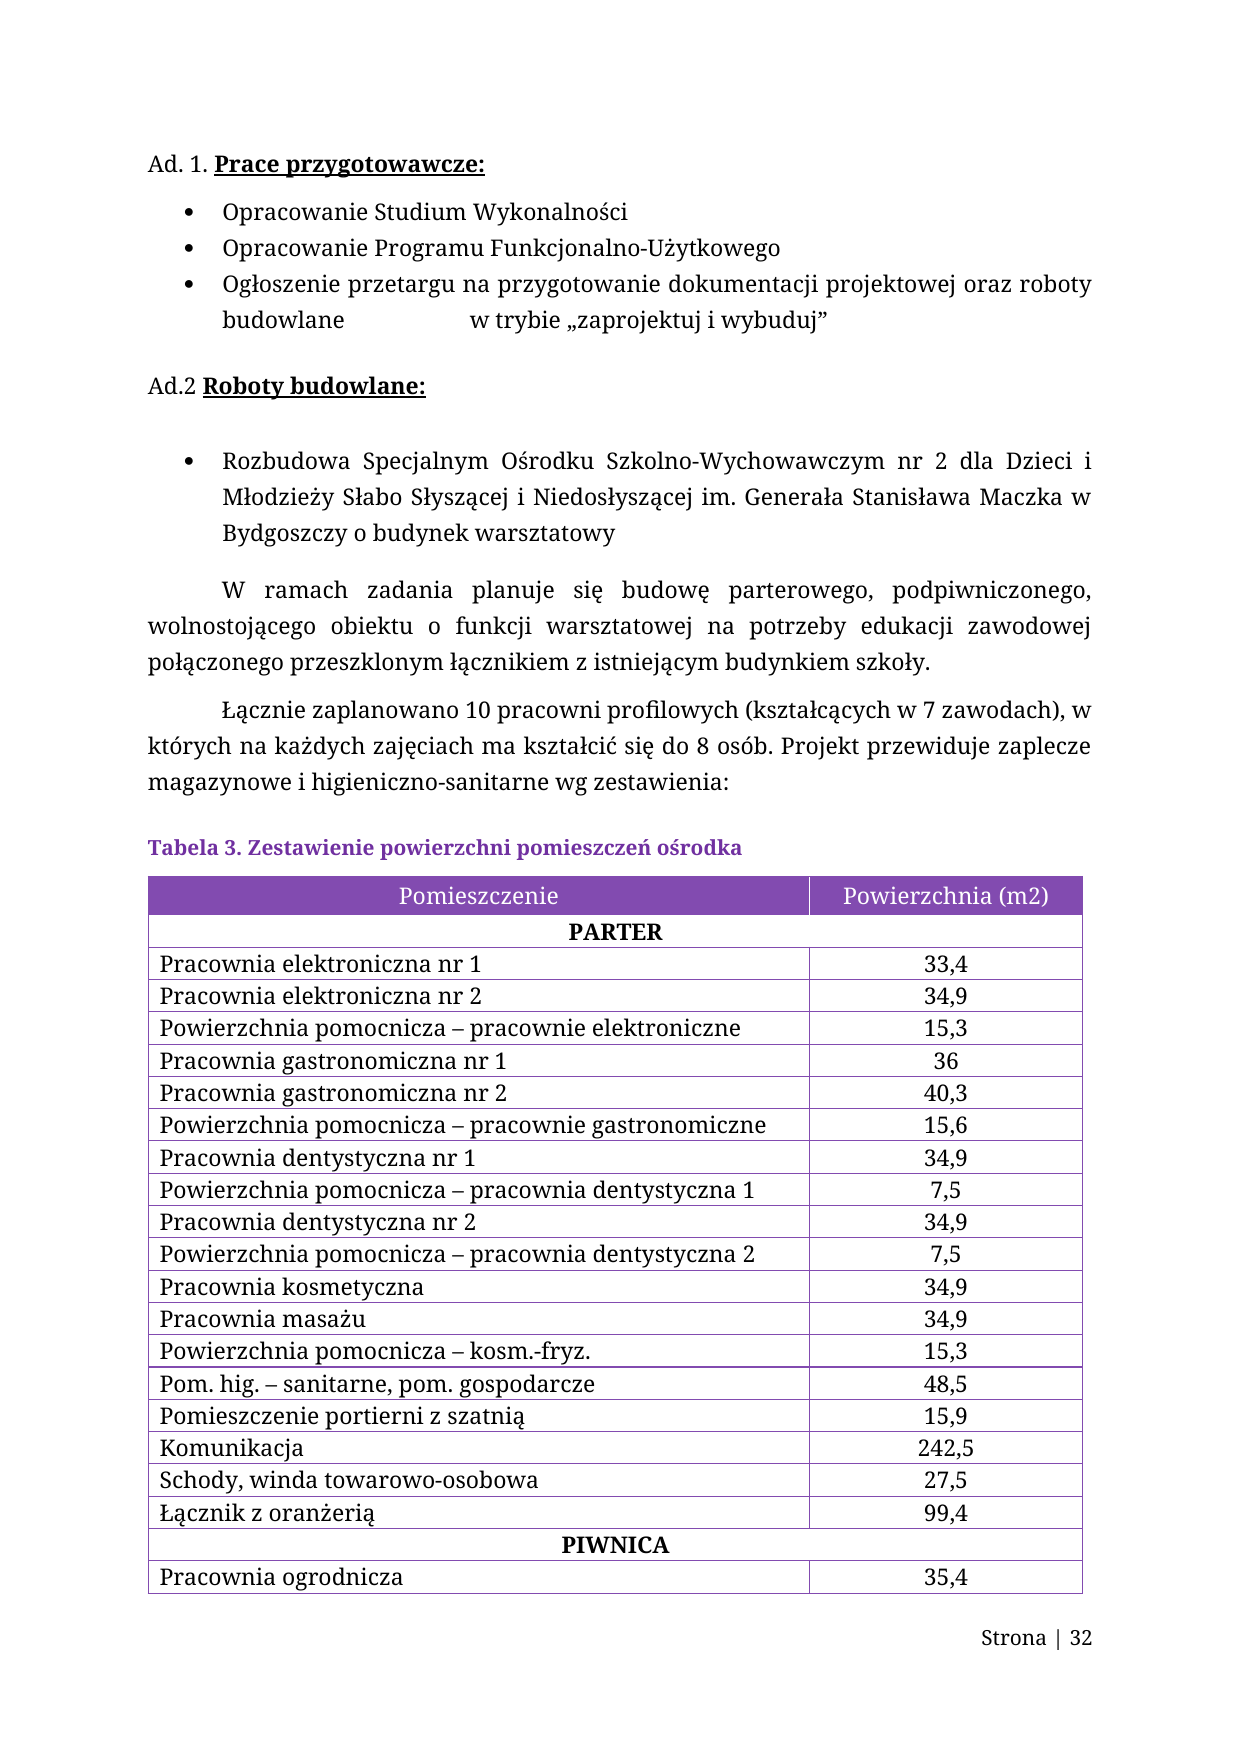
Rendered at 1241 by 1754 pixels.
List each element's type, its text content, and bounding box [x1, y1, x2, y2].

list Rozbudowa Specjalnym Ośrodku Szkolno-Wychowawczym nr 2 dla Dzieci i Młodzieży Słabo Słyszącej i Niedosłyszącej im. Generała Stanisława Maczka w Bydgoszczy o budynek warsztatowy [185, 445, 1093, 548]
table_cell 7,5 [810, 1238, 1082, 1269]
table_cell PARTER [149, 915, 1082, 947]
text Ad.2 Roboty budowlane: [148, 370, 1093, 401]
table_cell 99,4 [810, 1497, 1082, 1528]
table_header Pomieszczenie [149, 877, 809, 914]
table_cell Pracownia dentystyczna nr 1 [149, 1141, 809, 1173]
table_cell Schody, winda towarowo-osobowa [149, 1464, 809, 1496]
table_cell 34,9 [810, 1206, 1082, 1237]
table_cell 34,9 [810, 1271, 1082, 1302]
table_cell Pracownia gastronomiczna nr 1 [149, 1045, 809, 1076]
table_cell Pracownia kosmetyczna [149, 1271, 809, 1302]
table_cell Pracownia ogrodnicza [149, 1561, 809, 1592]
table_cell 15,3 [810, 1012, 1082, 1043]
text W ramach zadania planuje się budowę parterowego, podpiwniczonego, wolnostojącego obiektu o funkcji warsztatowej na potrzeby edukacji zawodowej połączonego przeszklonym łącznikiem z istniejącym budynkiem szkoły. [148, 574, 1093, 677]
table_cell Pracownia gastronomiczna nr 2 [149, 1077, 809, 1108]
table_cell 15,6 [810, 1109, 1082, 1140]
text Ad. 1. Prace przygotowawcze: [148, 148, 1093, 179]
table_cell 35,4 [810, 1561, 1082, 1592]
table_cell 34,9 [810, 980, 1082, 1011]
text Tabela 3. Zestawienie powierzchni pomieszczeń ośrodka [148, 833, 1093, 862]
table_cell Pracownia dentystyczna nr 2 [149, 1206, 809, 1237]
table_cell 34,9 [810, 1141, 1082, 1173]
table_cell Łącznik z oranżerią [149, 1497, 809, 1528]
table_cell Powierzchnia pomocnicza – kosm.-fryz. [149, 1335, 809, 1366]
table_cell 15,3 [810, 1335, 1082, 1366]
list Ogłoszenie przetargu na przygotowanie dokumentacji projektowej oraz roboty budowlane w trybie „zaprojektuj i wybuduj” [185, 268, 1093, 335]
table_cell 242,5 [810, 1432, 1082, 1463]
table_cell 27,5 [810, 1464, 1082, 1496]
table_cell 34,9 [810, 1303, 1082, 1334]
table_cell Pomieszczenie portierni z szatnią [149, 1400, 809, 1431]
table_cell Powierzchnia pomocnicza – pracownie elektroniczne [149, 1012, 809, 1043]
table_cell Komunikacja [149, 1432, 809, 1463]
text Łącznie zaplanowano 10 pracowni profilowych (kształcących w 7 zawodach), w których na każdych zajęciach ma kształcić się do 8 osób. Projekt przewiduje zaplecze magazynowe i higieniczno-sanitarne wg zestawienia: [148, 694, 1093, 797]
table_cell Powierzchnia pomocnicza – pracownia dentystyczna 2 [149, 1238, 809, 1269]
table_cell 33,4 [810, 948, 1082, 979]
list Opracowanie Programu Funkcjonalno-Użytkowego [185, 232, 1093, 263]
table_cell 40,3 [810, 1077, 1082, 1108]
table_cell PIWNICA [149, 1529, 1082, 1560]
table_header Powierzchnia (m2) [810, 877, 1082, 914]
table_cell Powierzchnia pomocnicza – pracownia dentystyczna 1 [149, 1174, 809, 1205]
table_cell Pracownia elektroniczna nr 1 [149, 948, 809, 979]
table_cell Pracownia masażu [149, 1303, 809, 1334]
table_cell Pom. hig. – sanitarne, pom. gospodarcze [149, 1368, 809, 1399]
table_cell 36 [810, 1045, 1082, 1076]
table_cell 48,5 [810, 1368, 1082, 1399]
table_cell 7,5 [810, 1174, 1082, 1205]
list Opracowanie Studium Wykonalności [185, 196, 1093, 227]
table_cell Pracownia elektroniczna nr 2 [149, 980, 809, 1011]
table_cell Powierzchnia pomocnicza – pracownie gastronomiczne [149, 1109, 809, 1140]
table_cell 15,9 [810, 1400, 1082, 1431]
